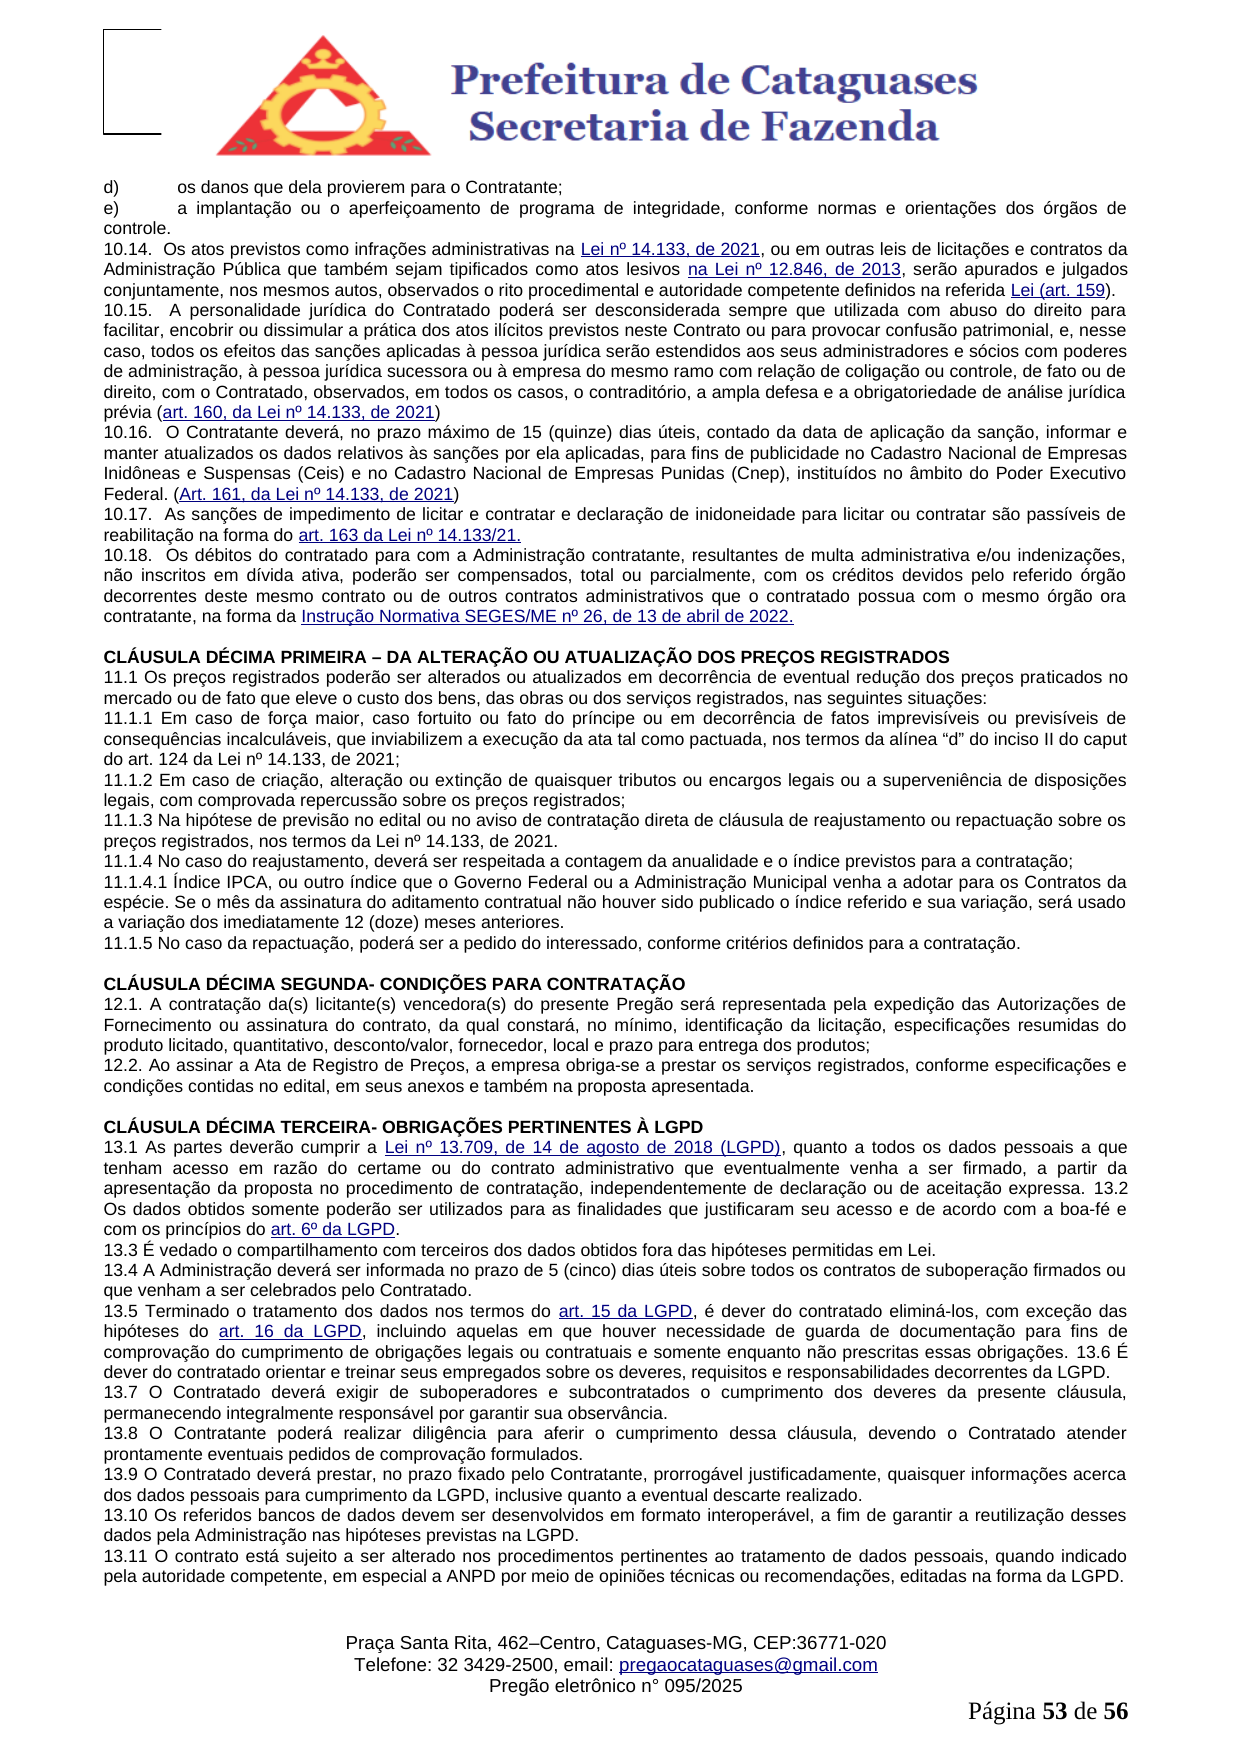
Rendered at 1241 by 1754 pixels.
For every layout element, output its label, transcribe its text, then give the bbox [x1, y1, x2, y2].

list 13.8 O Contratante poderá realizar diligência para aferir o cumprimento dessa cláusula, devendo o Contratado atender prontamente eventuais pedidos de comprovação formulados. [103, 1423, 1128, 1464]
picture [161, 29, 1071, 177]
text 11.1.4.1 Índice IPCA, ou outro índice que o Governo Federal ou a Administração Municipal venha a adotar para os Contratos da espécie. Se o mês da assinatura do aditamento contratual não houver sido publicado o índice referido e sua variação, será usado a variação dos imediatamente 12 (doze) meses anteriores. [103, 871, 1128, 933]
list 11.1.2 Em caso de criação, alteração ou extinção de quaisquer tributos ou encargos legais ou a superveniência de disposições legais, com comprovada repercussão sobre os preços registrados; [103, 769, 1128, 810]
list os danos que dela provierem para o Contratante; [103, 177, 1128, 198]
list 11.1.3 Na hipótese de previsão no edital ou no aviso de contratação direta de cláusula de reajustamento ou repactuação sobre os preços registrados, nos termos da Lei nº 14.133, de 2021. [103, 810, 1128, 851]
list 13.4 A Administração deverá ser informada no prazo de 5 (cinco) dias úteis sobre todos os contratos de suboperação firmados ou que venham a ser celebrados pelo Contratado. [103, 1260, 1128, 1301]
list a implantação ou o aperfeiçoamento de programa de integridade, conforme normas e orientações dos órgãos de controle. [103, 198, 1128, 238]
text CLÁUSULA DÉCIMA PRIMEIRA – DA ALTERAÇÃO OU ATUALIZAÇÃO DOS PREÇOS REGISTRADOS [103, 647, 1128, 667]
list 11.1 Os preços registrados poderão ser alterados ou atualizados em decorrência de eventual redução dos preços praticados no mercado ou de fato que eleve o custo dos bens, das obras ou dos serviços registrados, nas seguintes situações: [103, 667, 1128, 708]
list 13.1 As partes deverão cumprir a Lei nº 13.709, de 14 de agosto de 2018 (LGPD), quanto a todos os dados pessoais a que tenham acesso em razão do certame ou do contrato administrativo que eventualmente venha a ser firmado, a partir da apresentação da proposta no procedimento de contratação, independentemente de declaração ou de aceitação expressa. 13.2 Os dados obtidos somente poderão ser utilizados para as finalidades que justificaram seu acesso e de acordo com a boa-fé e com os princípios do art. 6º da LGPD. [103, 1137, 1128, 1239]
list 13.9 O Contratado deverá prestar, no prazo fixado pelo Contratante, prorrogável justificadamente, quaisquer informações acerca dos dados pessoais para cumprimento da LGPD, inclusive quanto a eventual descarte realizado. [103, 1464, 1128, 1505]
list 13.5 Terminado o tratamento dos dados nos termos do art. 15 da LGPD, é dever do contratado eliminá-los, com exceção das hipóteses do art. 16 da LGPD, incluindo aquelas em que houver necessidade de guarda de documentação para fins de comprovação do cumprimento de obrigações legais ou contratuais e somente enquanto não prescritas essas obrigações. 13.6 É dever do contratado orientar e treinar seus empregados sobre os deveres, requisitos e responsabilidades decorrentes da LGPD. [103, 1301, 1128, 1382]
text 12.1. A contratação da(s) licitante(s) vencedora(s) do presente Pregão será representada pela expedição das Autorizações de Fornecimento ou assinatura do contrato, da qual constará, no mínimo, identificação da licitação, especificações resumidas do produto licitado, quantitativo, desconto/valor, fornecedor, local e prazo para entrega dos produtos; [103, 994, 1128, 1055]
list CLÁUSULA DÉCIMA TERCEIRA- OBRIGAÇÕES PERTINENTES À LGPD [103, 1117, 1128, 1137]
list 10.16. O Contratante deverá, no prazo máximo de 15 (quinze) dias úteis, contado da data de aplicação da sanção, informar e manter atualizados os dados relativos às sanções por ela aplicadas, para fins de publicidade no Cadastro Nacional de Empresas Inidôneas e Suspensas (Ceis) e no Cadastro Nacional de Empresas Punidas (Cnep), instituídos no âmbito do Poder Executivo Federal. (Art. 161, da Lei nº 14.133, de 2021) [103, 422, 1128, 504]
list 11.1.4 No caso do reajustamento, deverá ser respeitada a contagem da anualidade e o índice previstos para a contratação; [103, 851, 1128, 871]
list 10.14. Os atos previstos como infrações administrativas na Lei nº 14.133, de 2021, ou em outras leis de licitações e contratos da Administração Pública que também sejam tipificados como atos lesivos na Lei nº 12.846, de 2013, serão apurados e julgados conjuntamente, nos mesmos autos, observados o rito procedimental e autoridade competente definidos na referida Lei (art. 159). [103, 238, 1128, 300]
list 13.3 É vedado o compartilhamento com terceiros dos dados obtidos fora das hipóteses permitidas em Lei. [103, 1239, 1128, 1260]
list 13.7 O Contratado deverá exigir de suboperadores e subcontratados o cumprimento dos deveres da presente cláusula, permanecendo integralmente responsável por garantir sua observância. [103, 1382, 1128, 1423]
text CLÁUSULA DÉCIMA SEGUNDA- CONDIÇÕES PARA CONTRATAÇÃO [103, 973, 1128, 994]
list 13.10 Os referidos bancos de dados devem ser desenvolvidos em formato interoperável, a fim de garantir a reutilização desses dados pela Administração nas hipóteses previstas na LGPD. [103, 1505, 1128, 1546]
list 11.1.1 Em caso de força maior, caso fortuito ou fato do príncipe ou em decorrência de fatos imprevisíveis ou previsíveis de consequências incalculáveis, que inviabilizem a execução da ata tal como pactuada, nos termos da alínea “d” do inciso II do caput do art. 124 da Lei nº 14.133, de 2021; [103, 708, 1128, 769]
text 10.18. Os débitos do contratado para com a Administração contratante, resultantes de multa administrativa e/ou indenizações, não inscritos em dívida ativa, poderão ser compensados, total ou parcialmente, com os créditos devidos pelo referido órgão decorrentes deste mesmo contrato ou de outros contratos administrativos que o contratado possua com o mesmo órgão ora contratante, na forma da Instrução Normativa SEGES/ME nº 26, de 13 de abril de 2022. [103, 545, 1128, 626]
list 10.15. A personalidade jurídica do Contratado poderá ser desconsiderada sempre que utilizada com abuso do direito para facilitar, encobrir ou dissimular a prática dos atos ilícitos previstos neste Contrato ou para provocar confusão patrimonial, e, nesse caso, todos os efeitos das sanções aplicadas à pessoa jurídica serão estendidos aos seus administradores e sócios com poderes de administração, à pessoa jurídica sucessora ou à empresa do mesmo ramo com relação de coligação ou controle, de fato ou de direito, com o Contratado, observados, em todos os casos, o contraditório, a ampla defesa e a obrigatoriedade de análise jurídica prévia (art. 160, da Lei nº 14.133, de 2021) [103, 300, 1128, 422]
list 10.17. As sanções de impedimento de licitar e contratar e declaração de inidoneidade para licitar ou contratar são passíveis de reabilitação na forma do art. 163 da Lei nº 14.133/21. [103, 504, 1128, 545]
list 13.11 O contrato está sujeito a ser alterado nos procedimentos pertinentes ao tratamento de dados pessoais, quando indicado pela autoridade competente, em especial a ANPD por meio de opiniões técnicas ou recomendações, editadas na forma da LGPD. [103, 1546, 1128, 1586]
list 11.1.5 No caso da repactuação, poderá ser a pedido do interessado, conforme critérios definidos para a contratação. [103, 933, 1128, 953]
text 12.2. Ao assinar a Ata de Registro de Preços, a empresa obriga-se a prestar os serviços registrados, conforme especificações e condições contidas no edital, em seus anexos e também na proposta apresentada. [103, 1055, 1128, 1096]
